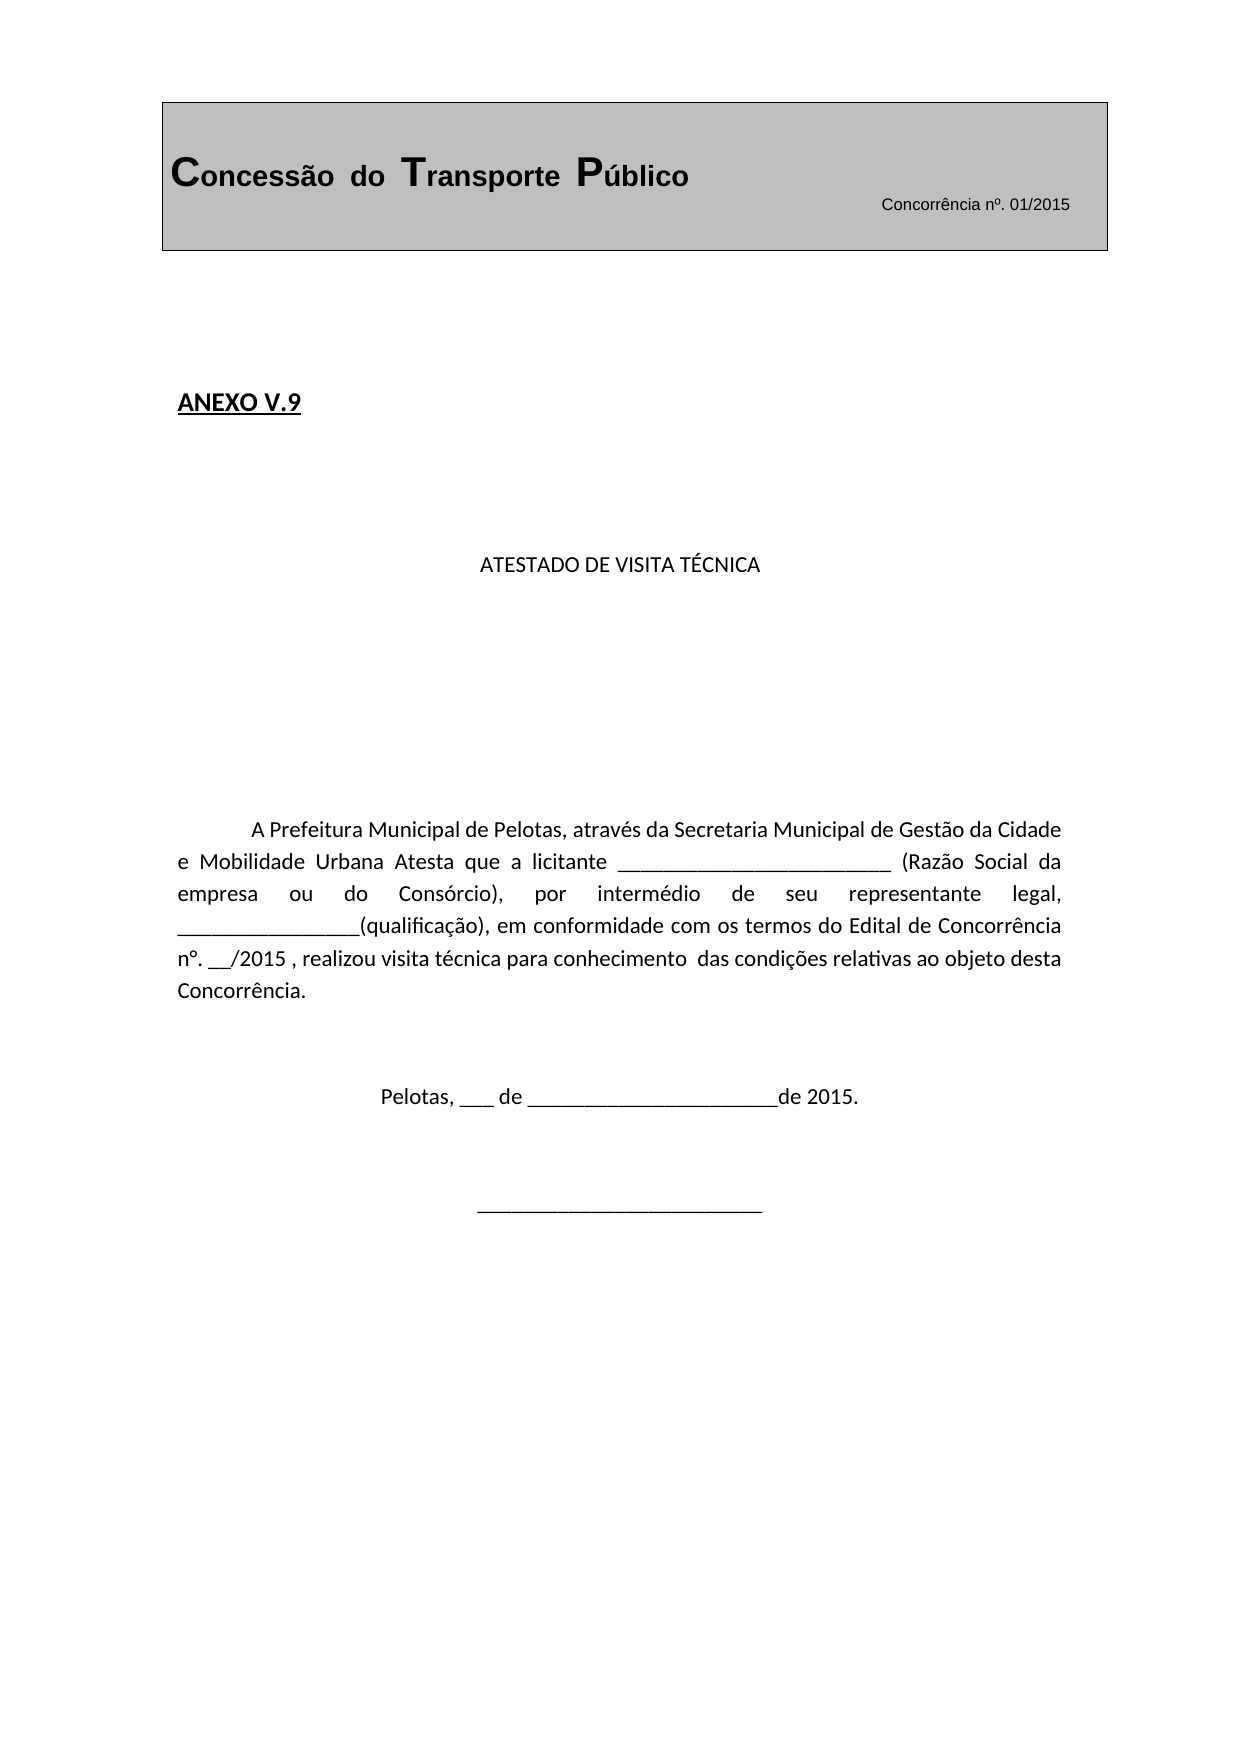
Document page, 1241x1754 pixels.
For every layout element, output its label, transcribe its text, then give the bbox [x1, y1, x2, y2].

text A Prefeitura Municipal de Pelotas, através da Secretaria Municipal de Gestão da Cidade e Mobilidade Urbana Atesta que a licitante ________________________ (Razão Social da empresa ou do Consórcio), por intermédio de seu representante legal, ________________(qualificação), em conformidade com os termos do Edital de Concorrência n°. __/2015 , realizou visita técnica para conhecimento das condições relativas ao objeto desta Concorrência. [177, 815, 1063, 1004]
text ANEXO V.9 [177, 385, 1063, 418]
text ATESTADO DE VISITA TÉCNICA [177, 550, 1063, 578]
text _________________________ [177, 1188, 1063, 1216]
text Pelotas, ___ de ______________________de 2015. [177, 1082, 1063, 1110]
